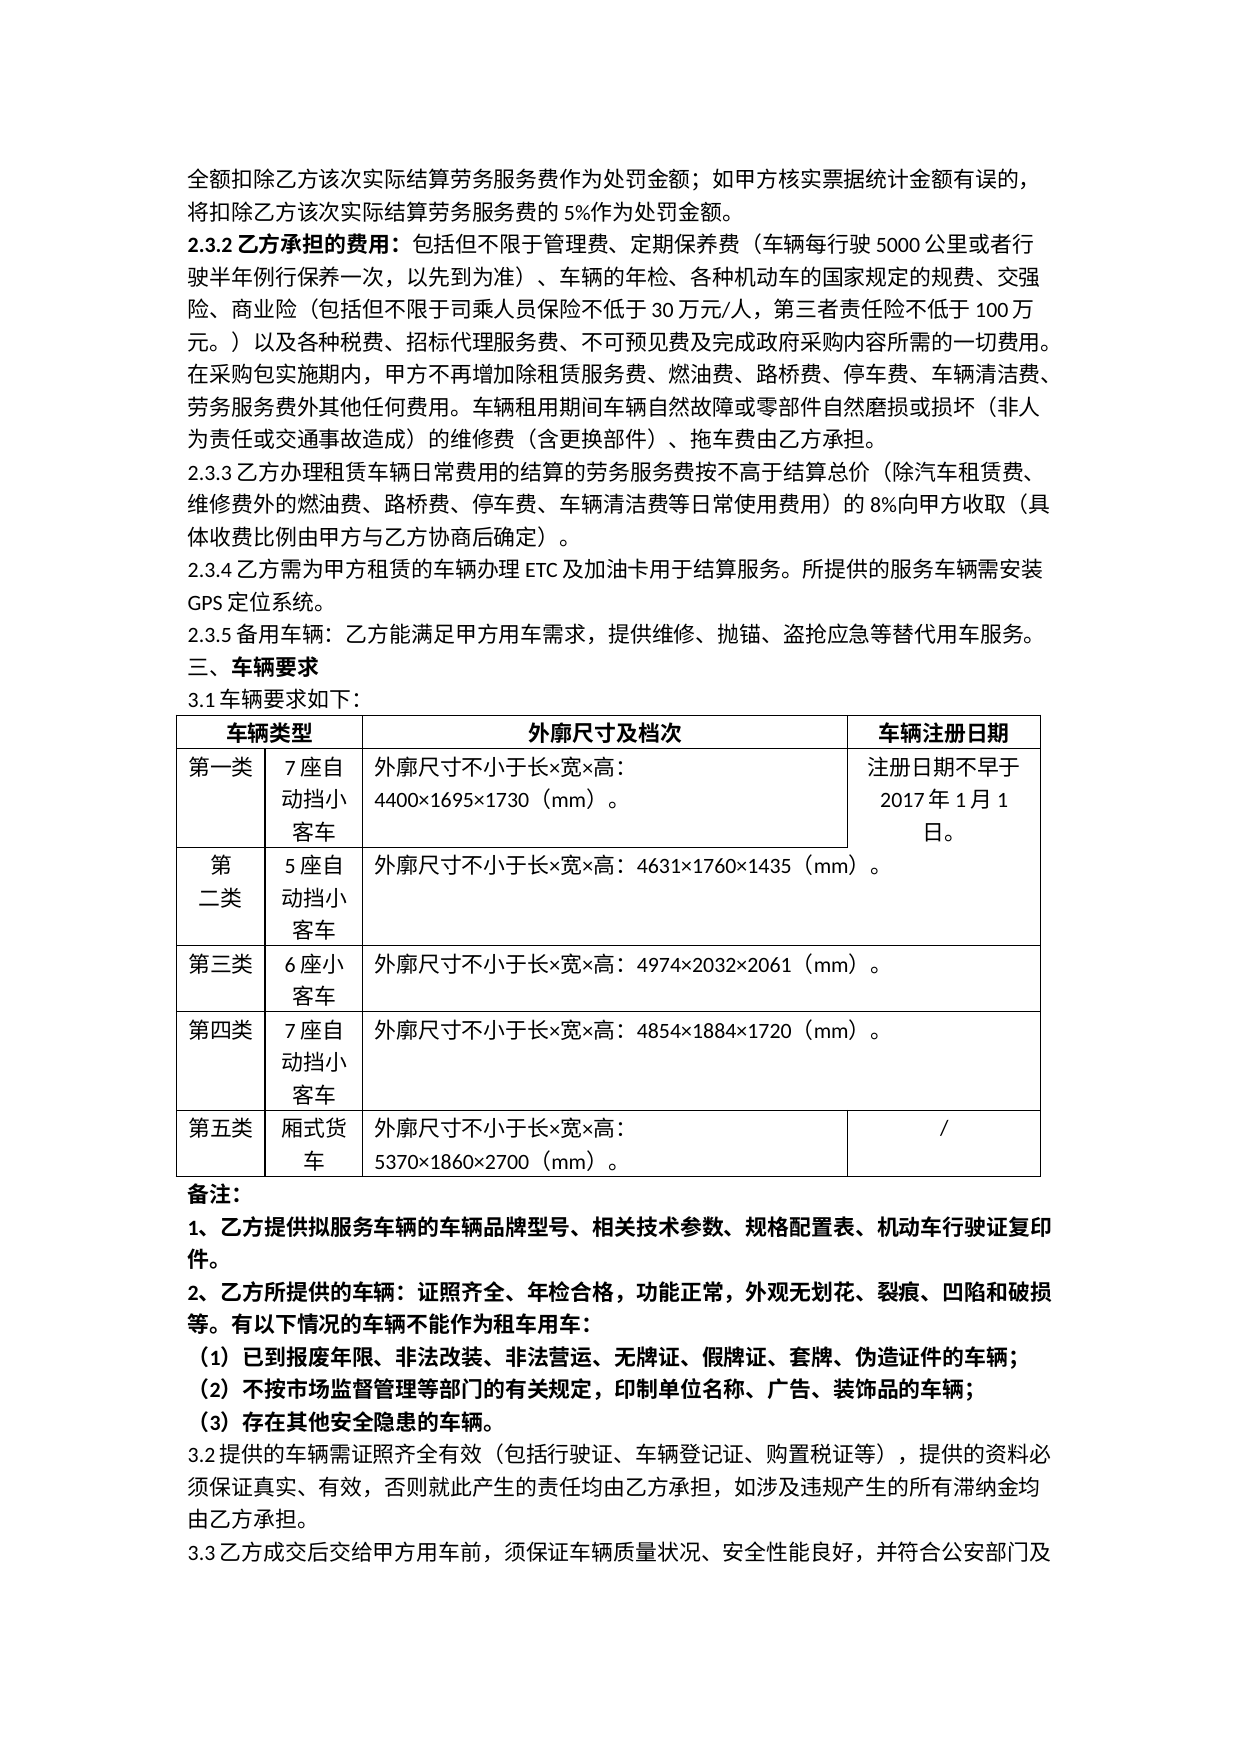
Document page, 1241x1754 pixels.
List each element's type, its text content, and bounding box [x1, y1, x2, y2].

text 2.3.4乙方需为甲方租赁的车辆办理ETC及加油卡用于结算服务。所提供的服务车辆需安装GPS定位系统。 [187, 552, 1053, 617]
table_header 外廓尺寸及档次 [363, 716, 847, 748]
table_header 车辆类型 [177, 716, 362, 748]
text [187, 1534, 1053, 1567]
text 1、乙方提供拟服务车辆的车辆品牌型号、相关技术参数、规格配置表、机动车行驶证复印件。 [187, 1209, 1053, 1274]
table_cell / [848, 1111, 1040, 1176]
text 2.3.5备用车辆：乙方能满足甲方用车需求，提供维修、抛锚、盗抢应急等替代用车服务。 [187, 617, 1053, 649]
table_header 车辆注册日期 [848, 716, 1040, 748]
table_cell 7座自动挡小客车 [266, 1012, 362, 1110]
table_cell 第五类 [177, 1111, 264, 1176]
table_cell 外廓尺寸不小于长×宽×高：4974×2032×2061（mm）。 [363, 946, 1040, 1011]
table_cell 5座自动挡小客车 [266, 848, 362, 945]
text 2.3.2乙方承担的费用：包括但不限于管理费、定期保养费（车辆每行驶5000公里或者行驶半年例行保养一次，以先到为准）、车辆的年检、各种机动车的国家规定的规费、交强险、商业险（包括但不限于司乘人员保险不低于30万元/人，第三者责任险不低于100万元。）以及各种税费、招标代理服务费、不可预见费及完成政府采购内容所需的一切费用。在采购包实施期内，甲方不再增加除租赁服务费、燃油费、路桥费、停车费、车辆清洁费、劳务服务费外其他任何费用。车辆租用期间车辆自然故障或零部件自然磨损或损坏（非人为责任或交通事故造成）的维修费（含更换部件）、拖车费由乙方承担。 [187, 227, 1053, 454]
text （1）已到报废年限、非法改装、非法营运、无牌证、假牌证、套牌、伪造证件的车辆； [187, 1339, 1053, 1372]
text 2、乙方所提供的车辆：证照齐全、年检合格，功能正常，外观无划花、裂痕、凹陷和破损等。有以下情况的车辆不能作为租车用车： [187, 1274, 1053, 1339]
table_cell 第三类 [177, 946, 264, 1011]
text （2）不按市场监督管理等部门的有关规定，印制单位名称、广告、装饰品的车辆； [187, 1372, 1053, 1404]
table_cell 第 二类 [177, 848, 264, 945]
table_cell 外廓尺寸不小于长×宽×高：4631×1760×1435（mm）。 [363, 847, 1040, 945]
table_cell 注册日期不早于2017年1月1日。 [848, 749, 1040, 847]
table_cell 第一类 [177, 749, 264, 847]
text 备注： [187, 1177, 1053, 1209]
text 2.3.3乙方办理租赁车辆日常费用的结算的劳务服务费按不高于结算总价（除汽车租赁费、维修费外的燃油费、路桥费、停车费、车辆清洁费等日常使用费用）的8%向甲方收取（具体收费比例由甲方与乙方协商后确定）。 [187, 454, 1053, 552]
table_cell 6座小客车 [266, 946, 362, 1011]
table_cell 外廓尺寸不小于长×宽×高：4400×1695×1730（mm）。 [363, 749, 847, 847]
text 3.1车辆要求如下： [187, 682, 1053, 714]
table_cell 外廓尺寸不小于长×宽×高：5370×1860×2700（mm）。 [363, 1111, 847, 1176]
text （3）存在其他安全隐患的车辆。 [187, 1404, 1053, 1437]
text 3.2提供的车辆需证照齐全有效（包括行驶证、车辆登记证、购置税证等），提供的资料必须保证真实、有效，否则就此产生的责任均由乙方承担，如涉及违规产生的所有滞纳金均由乙方承担。 [187, 1437, 1053, 1534]
text 三、车辆要求 [187, 649, 1053, 682]
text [187, 162, 1053, 227]
table_cell 7座自动挡小客车 [266, 749, 362, 847]
table_cell 第四类 [177, 1012, 264, 1110]
table_cell 外廓尺寸不小于长×宽×高：4854×1884×1720（mm）。 [363, 1012, 1040, 1110]
table_cell 厢式货车 [266, 1111, 362, 1176]
